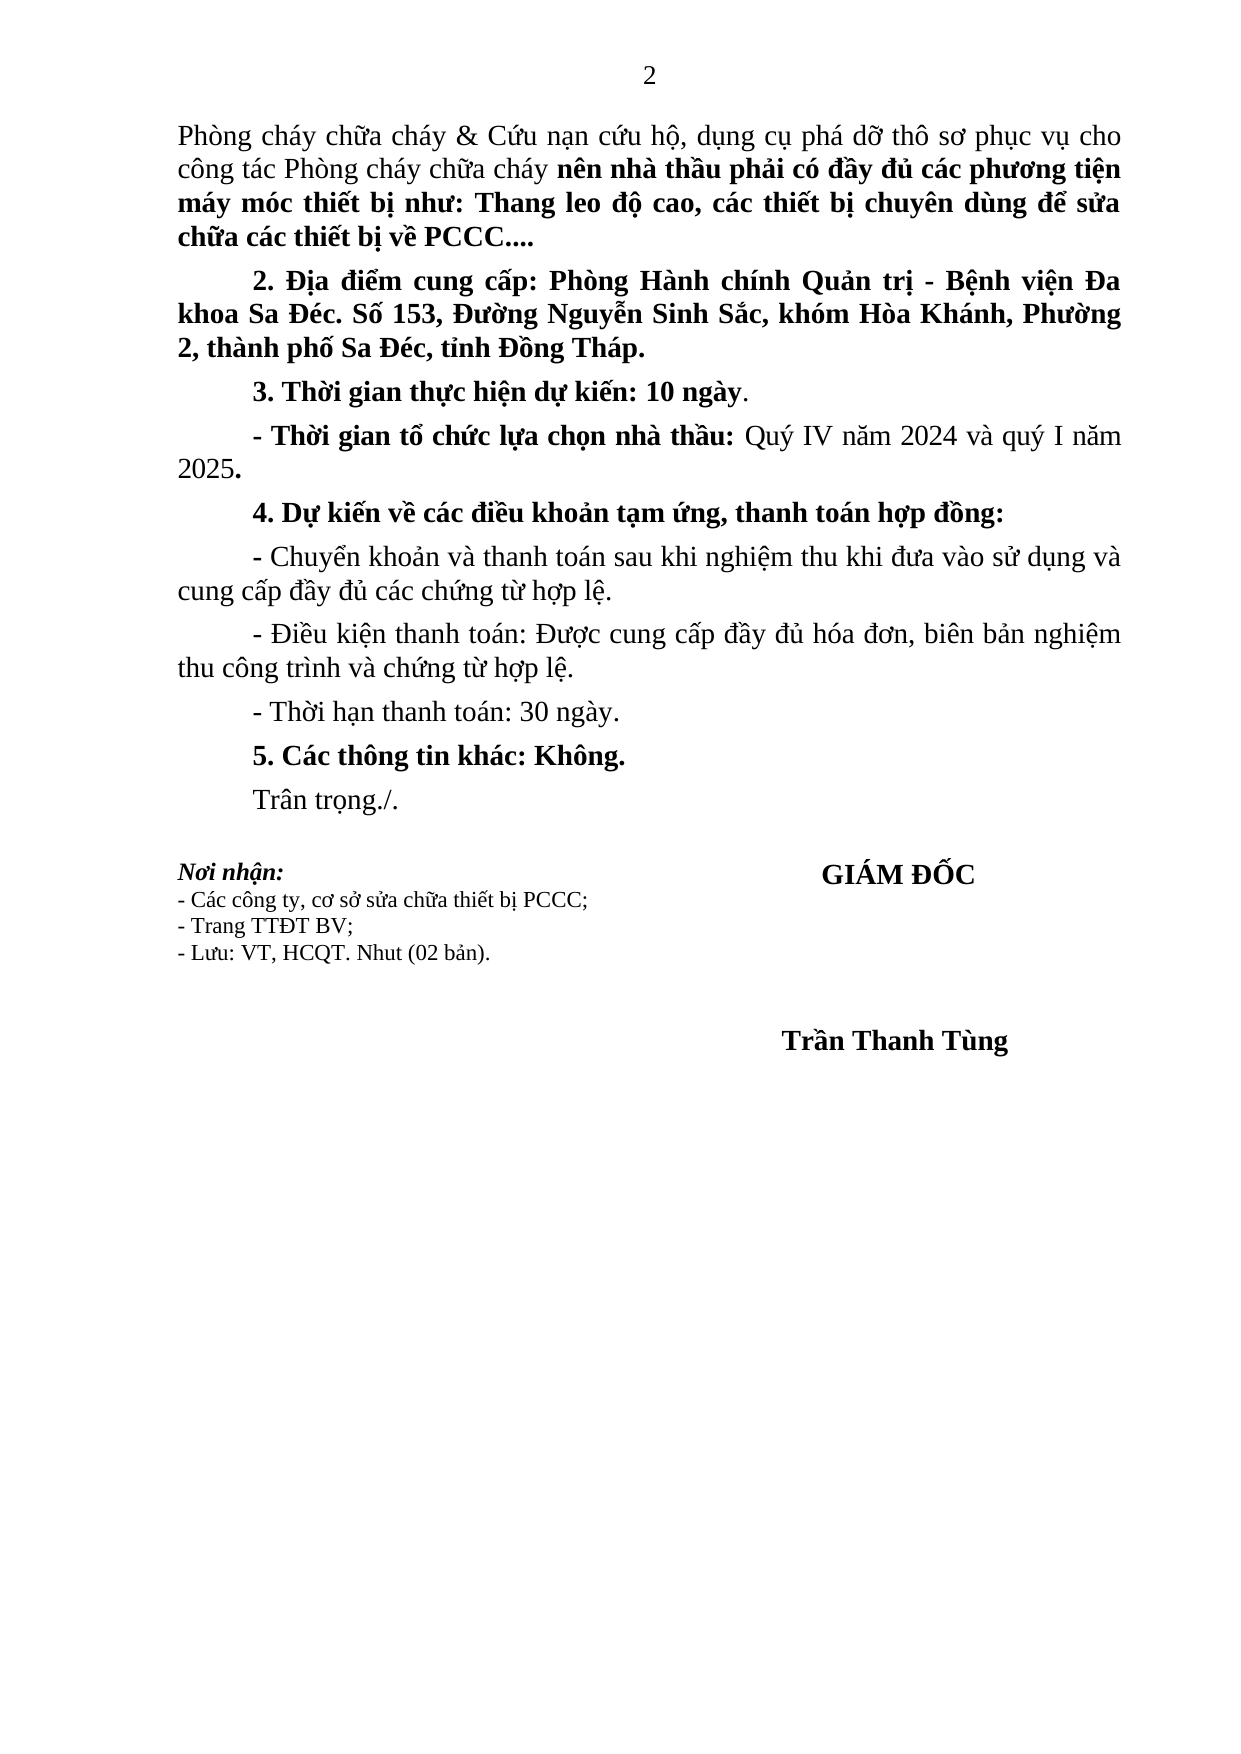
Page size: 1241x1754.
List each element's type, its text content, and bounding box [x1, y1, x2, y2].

table_header GIÁM ĐỐC Trần Thanh Tùng [649, 858, 1133, 1082]
text 2. Địa điểm cung cấp: Phòng Hành chính Quản trị - Bệnh viện Đa khoa Sa Đéc. Số 153, Đường Nguyễn Sinh Sắc, khóm Hòa Khánh, Phường 2, thành phố Sa Đéc, tỉnh Đồng Tháp. [177, 263, 1122, 363]
table_header Nơi nhận: - Các công ty, cơ sở sửa chữa thiết bị PCCC; - Trang TTĐT BV; - Lưu: VT, HCQT. Nhut (02 bản). [166, 858, 649, 1082]
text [177, 118, 1122, 252]
text Trân trọng./. [177, 782, 1122, 816]
text 3. Thời gian thực hiện dự kiến: 10 ngày. [177, 374, 1122, 407]
text 4. Dự kiến về các điều khoản tạm ứng, thanh toán hợp đồng: [177, 495, 1122, 529]
text - Thời hạn thanh toán: 30 ngày. [177, 694, 1122, 728]
text - Thời gian tổ chức lựa chọn nhà thầu: Quý IV năm 2024 và quý I năm 2025. [177, 418, 1122, 485]
text 5. Các thông tin khác: Không. [177, 738, 1122, 772]
text - Chuyển khoản và thanh toán sau khi nghiệm thu khi đưa vào sử dụng và cung cấp đầy đủ các chứng từ hợp lệ. [177, 539, 1122, 606]
text - Điều kiện thanh toán: Được cung cấp đầy đủ hóa đơn, biên bản nghiệm thu công trình và chứng từ hợp lệ. [177, 617, 1122, 684]
